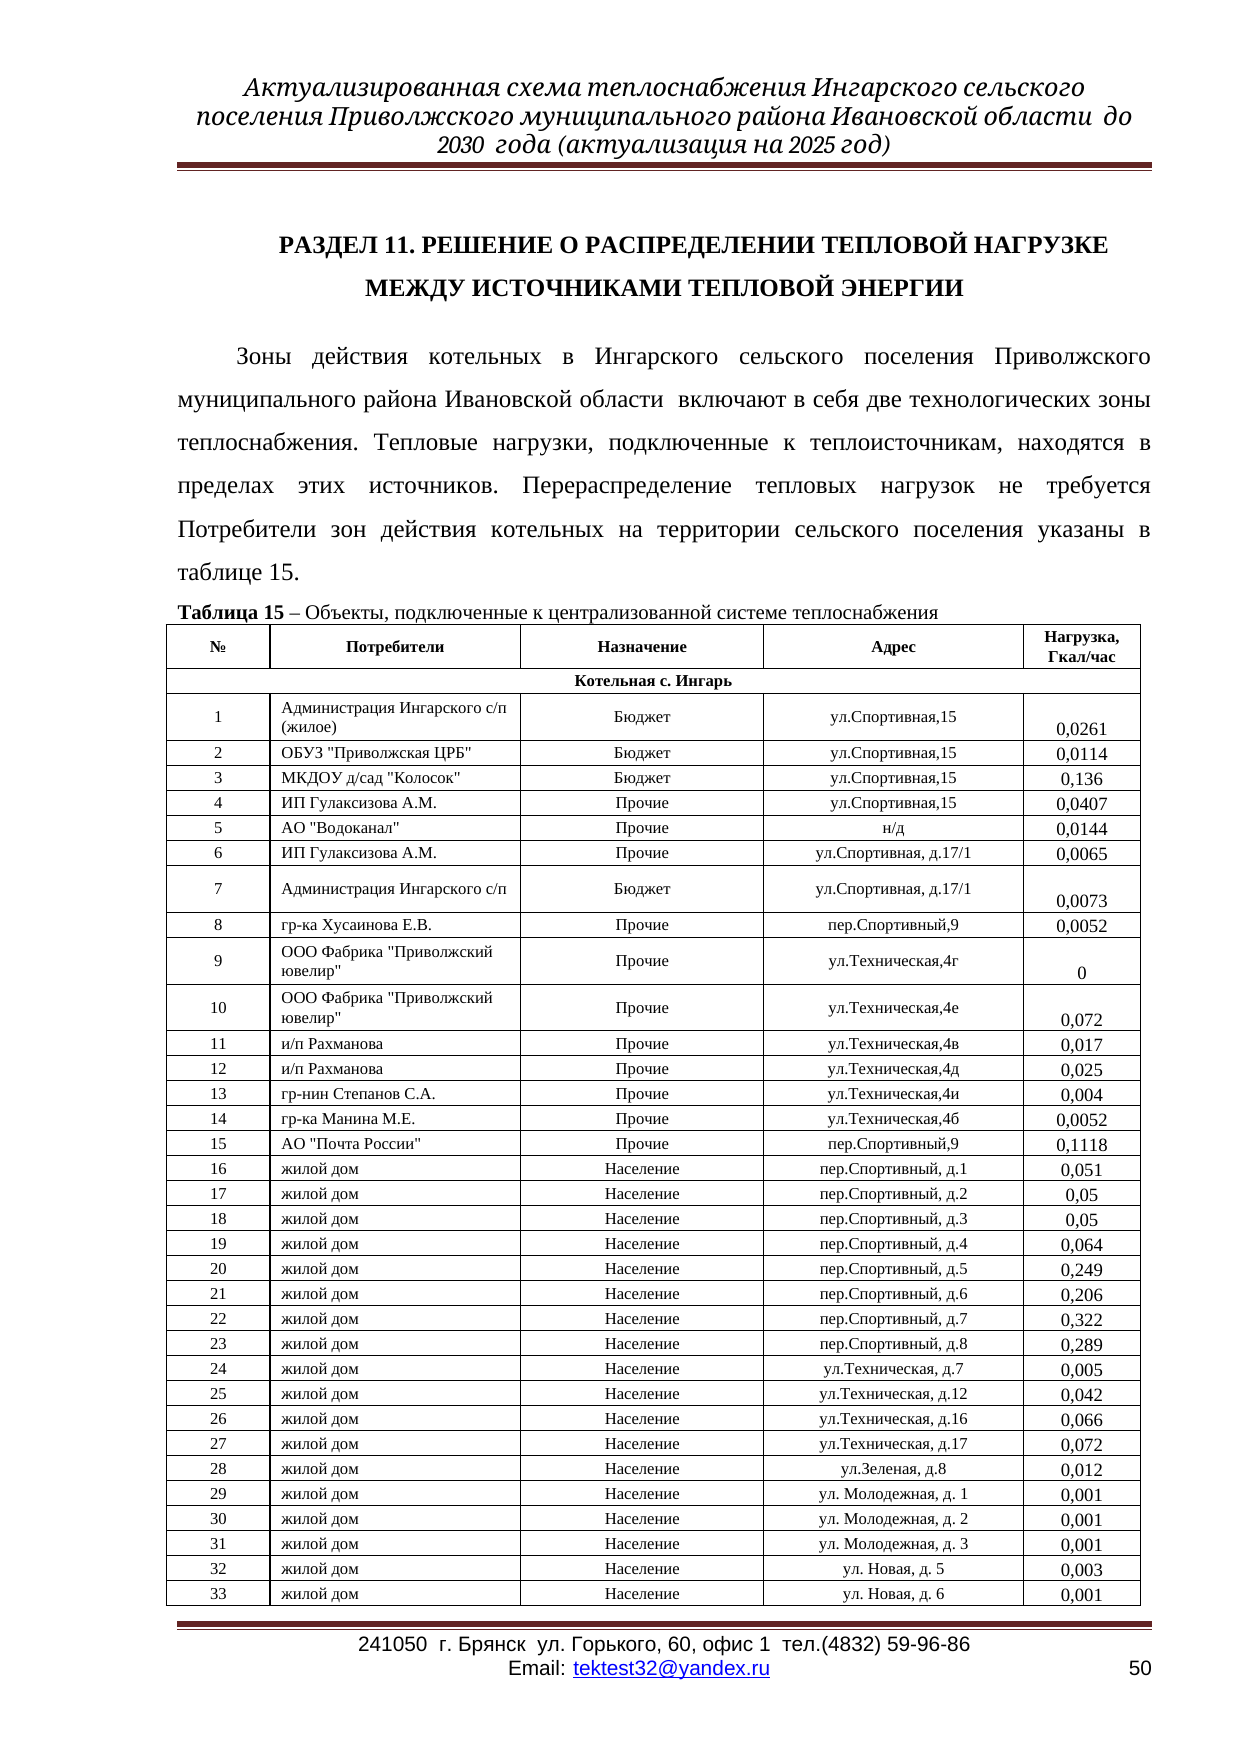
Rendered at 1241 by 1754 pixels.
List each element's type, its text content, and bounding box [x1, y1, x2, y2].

table_cell пер.Спортивный,9 [764, 913, 1023, 937]
table_cell 0,004 [1024, 1081, 1140, 1105]
table_header Потребители [271, 625, 520, 668]
table_cell ООО Фабрика "Приволжский ювелир" [271, 938, 520, 983]
table_cell 22 [167, 1306, 269, 1330]
table_cell гр-ка Манина М.Е. [271, 1106, 520, 1130]
table_cell ОБУЗ "Приволжская ЦРБ" [271, 741, 520, 765]
table_cell Население [521, 1406, 763, 1430]
table_cell 0,1118 [1024, 1131, 1140, 1155]
table_cell Население [521, 1156, 763, 1180]
table_cell ул.Техническая, д.7 [764, 1356, 1023, 1380]
table_cell ИП Гулаксизова А.М. [271, 791, 520, 815]
table_cell 0,0052 [1024, 1106, 1140, 1130]
table_cell и/п Рахманова [271, 1031, 520, 1055]
table_cell Прочие [521, 791, 763, 815]
table_cell Администрация Ингарского с/п (жилое) [271, 694, 520, 740]
table_cell 11 [167, 1031, 269, 1055]
table_cell 4 [167, 791, 269, 815]
table_cell гр-ка Хусаинова Е.В. [271, 913, 520, 937]
table_cell 13 [167, 1081, 269, 1105]
table_cell 20 [167, 1256, 269, 1280]
table_cell 5 [167, 816, 269, 840]
table_cell пер.Спортивный,9 [764, 1131, 1023, 1155]
table_cell 0,072 [1024, 1431, 1140, 1455]
table_cell Население [521, 1581, 763, 1605]
table_cell жилой дом [271, 1256, 520, 1280]
table_cell Прочие [521, 841, 763, 865]
table_cell 0,064 [1024, 1231, 1140, 1255]
table_cell пер.Спортивный, д.6 [764, 1281, 1023, 1305]
table_cell 0,206 [1024, 1281, 1140, 1305]
table_cell ул.Техническая, д.16 [764, 1406, 1023, 1430]
table_cell пер.Спортивный, д.4 [764, 1231, 1023, 1255]
table_cell 28 [167, 1456, 269, 1480]
table_cell 0,005 [1024, 1356, 1140, 1380]
table_cell ул. Молодежная, д. 3 [764, 1531, 1023, 1555]
table_cell 3 [167, 766, 269, 790]
table_cell ул.Техническая,4б [764, 1106, 1023, 1130]
table_cell 0,0052 [1024, 913, 1140, 937]
table_cell ИП Гулаксизова А.М. [271, 841, 520, 865]
table_cell Прочие [521, 913, 763, 937]
table_cell Прочие [521, 1031, 763, 1055]
table_header Адрес [764, 625, 1023, 668]
table_cell 17 [167, 1181, 269, 1205]
table_cell Население [521, 1506, 763, 1530]
table_cell 23 [167, 1331, 269, 1355]
table_header Назначение [521, 625, 763, 668]
table_cell ООО Фабрика "Приволжский ювелир" [271, 985, 520, 1030]
table_cell жилой дом [271, 1206, 520, 1230]
table_cell ул.Спортивная,15 [764, 791, 1023, 815]
text Таблица 15 – Объекты, подключенные к централизованной системе теплоснабжения [177, 600, 1152, 624]
table_cell 0,322 [1024, 1306, 1140, 1330]
table_cell АО "Водоканал" [271, 816, 520, 840]
table_cell ул.Спортивная,15 [764, 766, 1023, 790]
table_cell 21 [167, 1281, 269, 1305]
table_cell жилой дом [271, 1156, 520, 1180]
table_cell 0,051 [1024, 1156, 1140, 1180]
table_cell Население [521, 1356, 763, 1380]
table_cell Население [521, 1556, 763, 1580]
table_cell ул.Спортивная, д.17/1 [764, 866, 1023, 912]
table_cell 1 [167, 694, 269, 740]
table_cell 29 [167, 1481, 269, 1505]
table_cell Население [521, 1431, 763, 1455]
table_cell ул.Спортивная,15 [764, 741, 1023, 765]
table_cell Прочие [521, 1056, 763, 1080]
table_cell Прочие [521, 938, 763, 983]
table_cell 0,249 [1024, 1256, 1140, 1280]
table_cell жилой дом [271, 1381, 520, 1405]
table_cell Население [521, 1206, 763, 1230]
table_header Нагрузка, Гкал/час [1024, 625, 1140, 668]
table_cell 0 [1024, 938, 1140, 983]
table_cell 0,001 [1024, 1481, 1140, 1505]
table_cell 15 [167, 1131, 269, 1155]
table_cell Население [521, 1306, 763, 1330]
table_cell 0,0065 [1024, 841, 1140, 865]
table_cell ул. Новая, д. 5 [764, 1556, 1023, 1580]
table_cell жилой дом [271, 1306, 520, 1330]
table_cell 24 [167, 1356, 269, 1380]
table_cell 0,001 [1024, 1531, 1140, 1555]
table_cell 19 [167, 1231, 269, 1255]
table_cell Бюджет [521, 694, 763, 740]
table_cell н/д [764, 816, 1023, 840]
table_cell и/п Рахманова [271, 1056, 520, 1080]
table_cell жилой дом [271, 1556, 520, 1580]
table_cell ул.Техническая,4в [764, 1031, 1023, 1055]
table_cell пер.Спортивный, д.2 [764, 1181, 1023, 1205]
table_cell пер.Спортивный, д.3 [764, 1206, 1023, 1230]
table_cell АО "Почта России" [271, 1131, 520, 1155]
table_cell жилой дом [271, 1406, 520, 1430]
table_cell 9 [167, 938, 269, 983]
table_cell 0,017 [1024, 1031, 1140, 1055]
table_cell 0,136 [1024, 766, 1140, 790]
table_cell Котельная с. Ингарь [167, 669, 1140, 693]
table_cell жилой дом [271, 1581, 520, 1605]
table_cell 14 [167, 1106, 269, 1130]
table_cell 26 [167, 1406, 269, 1430]
table_cell ул.Техническая, д.12 [764, 1381, 1023, 1405]
table_cell Население [521, 1281, 763, 1305]
table_cell 32 [167, 1556, 269, 1580]
table_cell 0,289 [1024, 1331, 1140, 1355]
table_cell 18 [167, 1206, 269, 1230]
table_cell 0,072 [1024, 985, 1140, 1030]
table_cell жилой дом [271, 1181, 520, 1205]
table_cell 27 [167, 1431, 269, 1455]
table_cell пер.Спортивный, д.7 [764, 1306, 1023, 1330]
table_cell МКДОУ д/сад "Колосок" [271, 766, 520, 790]
table_cell 0,0261 [1024, 694, 1140, 740]
table_cell жилой дом [271, 1531, 520, 1555]
table_cell жилой дом [271, 1231, 520, 1255]
table_cell 8 [167, 913, 269, 937]
table_cell 0,0073 [1024, 866, 1140, 912]
table_cell Население [521, 1481, 763, 1505]
table_cell 0,0114 [1024, 741, 1140, 765]
table_cell Прочие [521, 985, 763, 1030]
table_header № [167, 625, 269, 668]
table_cell Население [521, 1231, 763, 1255]
table_cell ул.Техническая,4г [764, 938, 1023, 983]
table_cell гр-нин Степанов С.А. [271, 1081, 520, 1105]
table_cell 0,066 [1024, 1406, 1140, 1430]
table_cell 0,001 [1024, 1506, 1140, 1530]
table_cell 10 [167, 985, 269, 1030]
table_cell 0,025 [1024, 1056, 1140, 1080]
table_cell ул.Техническая,4д [764, 1056, 1023, 1080]
table_cell 0,0407 [1024, 791, 1140, 815]
table_cell Население [521, 1381, 763, 1405]
table_cell 30 [167, 1506, 269, 1530]
table_cell Население [521, 1181, 763, 1205]
subtitle РАЗДЕЛ 11. РЕШЕНИЕ О РАСПРЕДЕЛЕНИИ ТЕПЛОВОЙ НАГРУЗКЕ МЕЖДУ ИСТОЧНИКАМИ ТЕПЛОВОЙ ЭНЕРГИИ [177, 230, 1152, 302]
table_cell 2 [167, 741, 269, 765]
table_cell 31 [167, 1531, 269, 1555]
table_cell 7 [167, 866, 269, 912]
table_cell пер.Спортивный, д.5 [764, 1256, 1023, 1280]
table_cell Прочие [521, 1106, 763, 1130]
table_cell ул.Спортивная,15 [764, 694, 1023, 740]
table_cell ул. Молодежная, д. 1 [764, 1481, 1023, 1505]
text Зоны действия котельных в Ингарского сельского поселения Приволжского муниципального района Ивановской области включают в себя две технологических зоны теплоснабжения. Тепловые нагрузки, подключенные к теплоисточникам, находятся в пределах этих источников. Перераспределение тепловых нагрузок не требуется Потребители зон действия котельных на территории сельского поселения указаны в таблице 15. [177, 341, 1152, 586]
table_cell ул.Техническая,4и [764, 1081, 1023, 1105]
table_cell Население [521, 1331, 763, 1355]
table_cell 33 [167, 1581, 269, 1605]
table_cell жилой дом [271, 1281, 520, 1305]
table_cell Население [521, 1456, 763, 1480]
table_cell жилой дом [271, 1356, 520, 1380]
table_cell 0,003 [1024, 1556, 1140, 1580]
table_cell ул.Зеленая, д.8 [764, 1456, 1023, 1480]
table_cell 0,042 [1024, 1381, 1140, 1405]
table_cell ул.Спортивная, д.17/1 [764, 841, 1023, 865]
table_cell 6 [167, 841, 269, 865]
table_cell Прочие [521, 816, 763, 840]
table_cell жилой дом [271, 1331, 520, 1355]
table_cell ул. Новая, д. 6 [764, 1581, 1023, 1605]
table_cell Бюджет [521, 766, 763, 790]
table_cell жилой дом [271, 1506, 520, 1530]
table_cell 12 [167, 1056, 269, 1080]
table_cell 0,001 [1024, 1581, 1140, 1605]
table_cell Администрация Ингарского с/п [271, 866, 520, 912]
table_cell ул. Молодежная, д. 2 [764, 1506, 1023, 1530]
table_cell 25 [167, 1381, 269, 1405]
table_cell Население [521, 1256, 763, 1280]
table_cell пер.Спортивный, д.1 [764, 1156, 1023, 1180]
table_cell 0,05 [1024, 1206, 1140, 1230]
table_cell 0,05 [1024, 1181, 1140, 1205]
table_cell ул.Техническая,4е [764, 985, 1023, 1030]
table_cell Бюджет [521, 866, 763, 912]
table_cell 0,012 [1024, 1456, 1140, 1480]
table_cell Бюджет [521, 741, 763, 765]
table_cell Население [521, 1531, 763, 1555]
table_cell жилой дом [271, 1481, 520, 1505]
table_cell Прочие [521, 1081, 763, 1105]
table_cell ул.Техническая, д.17 [764, 1431, 1023, 1455]
table_cell жилой дом [271, 1431, 520, 1455]
table_cell 16 [167, 1156, 269, 1180]
table_cell пер.Спортивный, д.8 [764, 1331, 1023, 1355]
table_cell 0,0144 [1024, 816, 1140, 840]
table_cell Прочие [521, 1131, 763, 1155]
table_cell жилой дом [271, 1456, 520, 1480]
